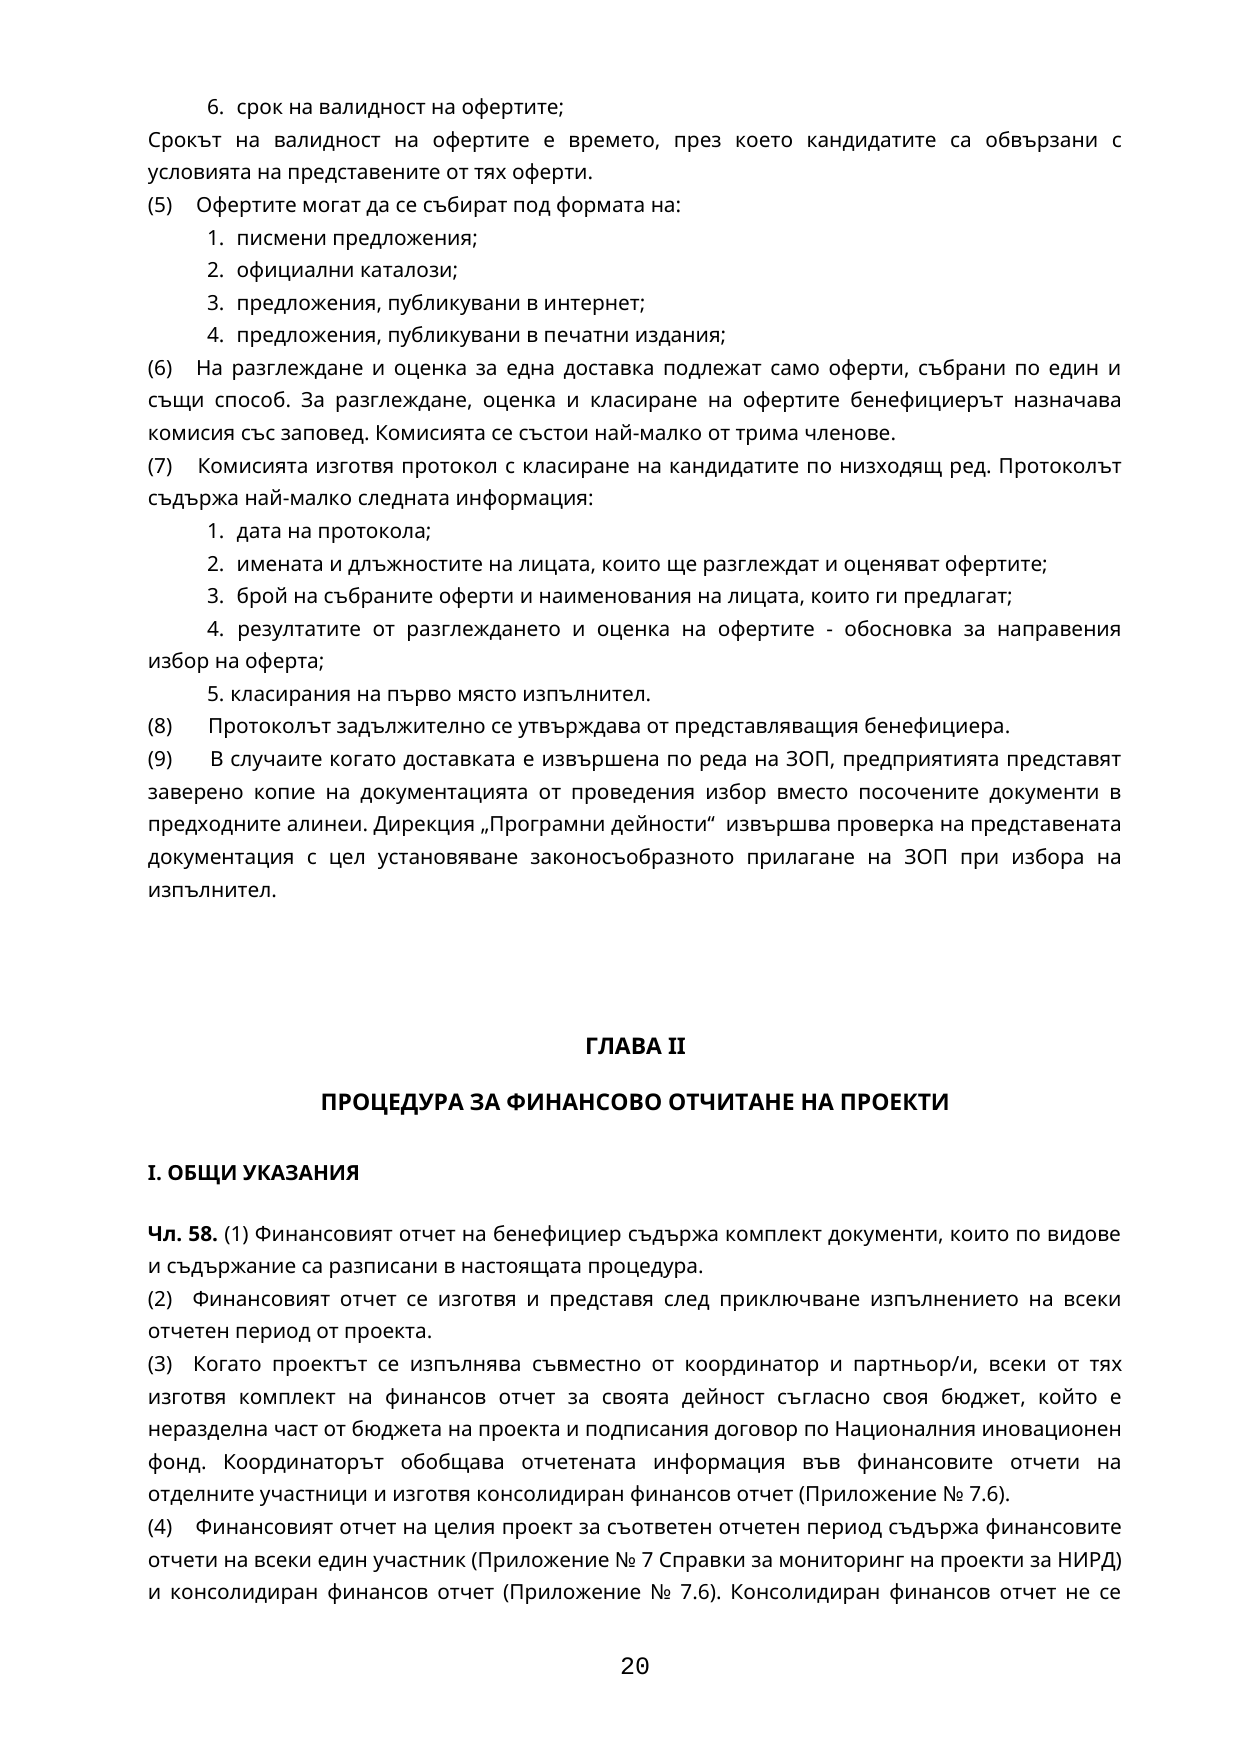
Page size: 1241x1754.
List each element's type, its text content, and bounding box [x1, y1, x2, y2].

list резултатите от разглеждането и оценка на офертите - обосновка за направения избор на оферта; [148, 614, 1123, 675]
list срок на валидност на офертите; [148, 92, 1123, 121]
list предложения, публикувани в печатни издания; [148, 320, 1123, 349]
list Когато проектът се изпълнява съвместно от координатор и партньор/и, всеки от тях изготвя комплект на финансов отчет за своята дейност съгласно своя бюджет, който е неразделна част от бюджета на проекта и подписания договор по Националния иновационен фонд. Координаторът обобщава отчетената информация във финансовите отчети на отделните участници и изготвя консолидиран финансов отчет (Приложение № 7.6). [148, 1349, 1123, 1508]
list писмени предложения; [148, 223, 1123, 251]
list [148, 1512, 1123, 1606]
subtitle ПРОЦЕДУРА ЗА ФИНАНСОВО ОТЧИТАНЕ НА ПРОЕКТИ [148, 1086, 1123, 1118]
list брой на събраните оферти и наименования на лицата, които ги предлагат; [148, 581, 1123, 610]
list класирания на първо място изпълнител. [148, 679, 1123, 707]
list официални каталози; [148, 255, 1123, 284]
list Офертите могат да се събират под формата на: [148, 190, 1123, 218]
list На разглеждане и оценка за една доставка подлежат само оферти, събрани по един и същи способ. За разглеждане, оценка и класиране на офертите бенефициерът назначава комисия със заповед. Комисията се състои най-малко от трима членове. [148, 353, 1123, 447]
text Срокът на валидност на офертите е времето, през което кандидатите са обвързани с условията на представените от тях оферти. [148, 125, 1123, 186]
list Финансовият отчет се изготвя и представя след приключване изпълнението на всеки отчетен период от проекта. [148, 1312, 1123, 1345]
list Протоколът задължително се утвърждава от представляващия бенефициера. [148, 712, 1123, 740]
list В случаите когато доставката е извършена по реда на ЗОП, предприятията представят заверено копие на документацията от проведения избор вместо посочените документи в предходните алинеи. Дирекция „Програмни дейности“ извършва проверка на представената документация с цел установяване законосъобразното прилагане на ЗОП при избора на изпълнител. [148, 744, 1123, 903]
list Комисията изготвя протокол с класиране на кандидатите по низходящ ред. Протоколът съдържа най-малко следната информация: [148, 451, 1123, 512]
subtitle ГЛАВА II [148, 1030, 1123, 1061]
text Чл. 58. (1) Финансовият отчет на бенефициер съдържа комплект документи, които по видове и съдържание са разписани в настоящата процедура. [148, 1247, 1123, 1280]
list предложения, публикувани в интернет; [148, 288, 1123, 316]
list имената и длъжностите на лицата, които ще разглеждат и оценяват офертите; [148, 549, 1123, 577]
list дата на протокола; [148, 516, 1123, 544]
subtitle I. ОБЩИ УКАЗАНИЯ [148, 1158, 1123, 1186]
